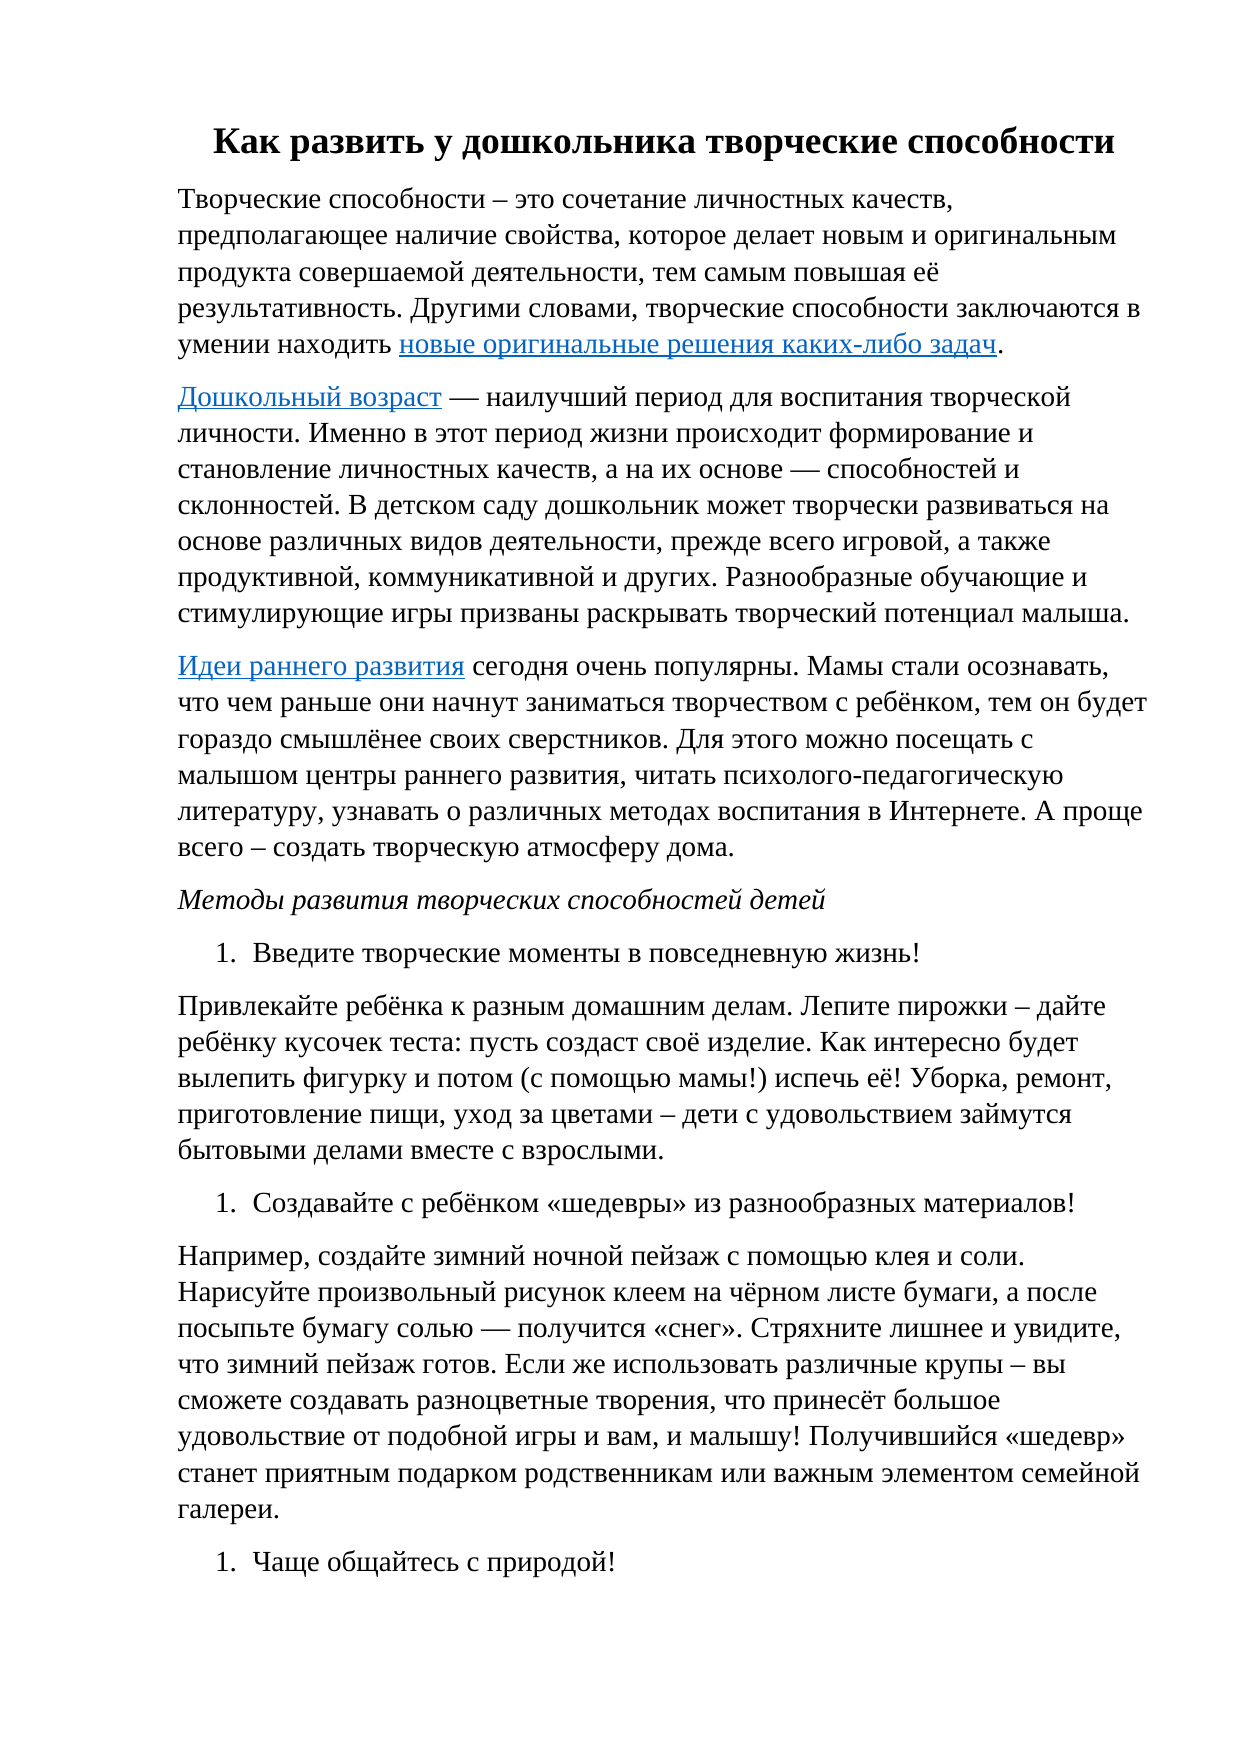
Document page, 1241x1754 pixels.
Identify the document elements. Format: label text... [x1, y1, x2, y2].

text Например, создайте зимний ночной пейзаж с помощью клея и соли. Нарисуйте произвольный рисунок клеем на чёрном листе бумаги, а после посыпьте бумагу солью — получится «снег». Стряхните лишнее и увидите, что зимний пейзаж готов. Если же использовать различные крупы – вы сможете создавать разноцветные творения, что принесёт большое удовольствие от подобной игры и вам, и малышу! Получившийся «шедевр» станет приятным подарком родственникам или важным элементом семейной галереи. [177, 1238, 1152, 1524]
text Идеи раннего развития сегодня очень популярны. Мамы стали осознавать, что чем раньше они начнут заниматься творчеством с ребёнком, тем он будет гораздо смышлёнее своих сверстников. Для этого можно посещать с малышом центры раннего развития, читать психолого-педагогическую литературу, узнавать о различных методах воспитания в Интернете. А проще всего – создать творческую атмосферу дома. [177, 648, 1152, 863]
text Привлекайте ребёнка к разным домашним делам. Лепите пирожки – дайте ребёнку кусочек теста: пусть создаст своё изделие. Как интересно будет вылепить фигурку и потом (с помощью мамы!) испечь её! Уборка, ремонт, приготовление пищи, уход за цветами – дети с удовольствием займутся бытовыми делами вместе с взрослыми. [177, 988, 1152, 1166]
text Творческие способности – это сочетание личностных качеств, предполагающее наличие свойства, которое делает новым и оригинальным продукта совершаемой деятельности, тем самым повышая её результативность. Другими словами, творческие способности заключаются в умении находить новые оригинальные решения каких-либо задач. [177, 181, 1152, 359]
text Методы развития творческих способностей детей [177, 882, 1152, 916]
text Дошкольный возраст — наилучший период для воспитания творческой личности. Именно в этот период жизни происходит формирование и становление личностных качеств, а на их основе — способностей и склонностей. В детском саду дошкольник может творчески развиваться на основе различных видов деятельности, прежде всего игровой, а также продуктивной, коммуникативной и других. Разнообразные обучающие и стимулирующие игры призваны раскрывать творческий потенциал малыша. [177, 379, 1152, 629]
list Создавайте с ребёнком «шедевры» из разнообразных материалов! [215, 1185, 1152, 1218]
list Чаще общайтесь с природой! [215, 1544, 1152, 1577]
list Введите творческие моменты в повседневную жизнь! [215, 935, 1152, 968]
text Как развить у дошкольника творческие способности [177, 118, 1152, 161]
